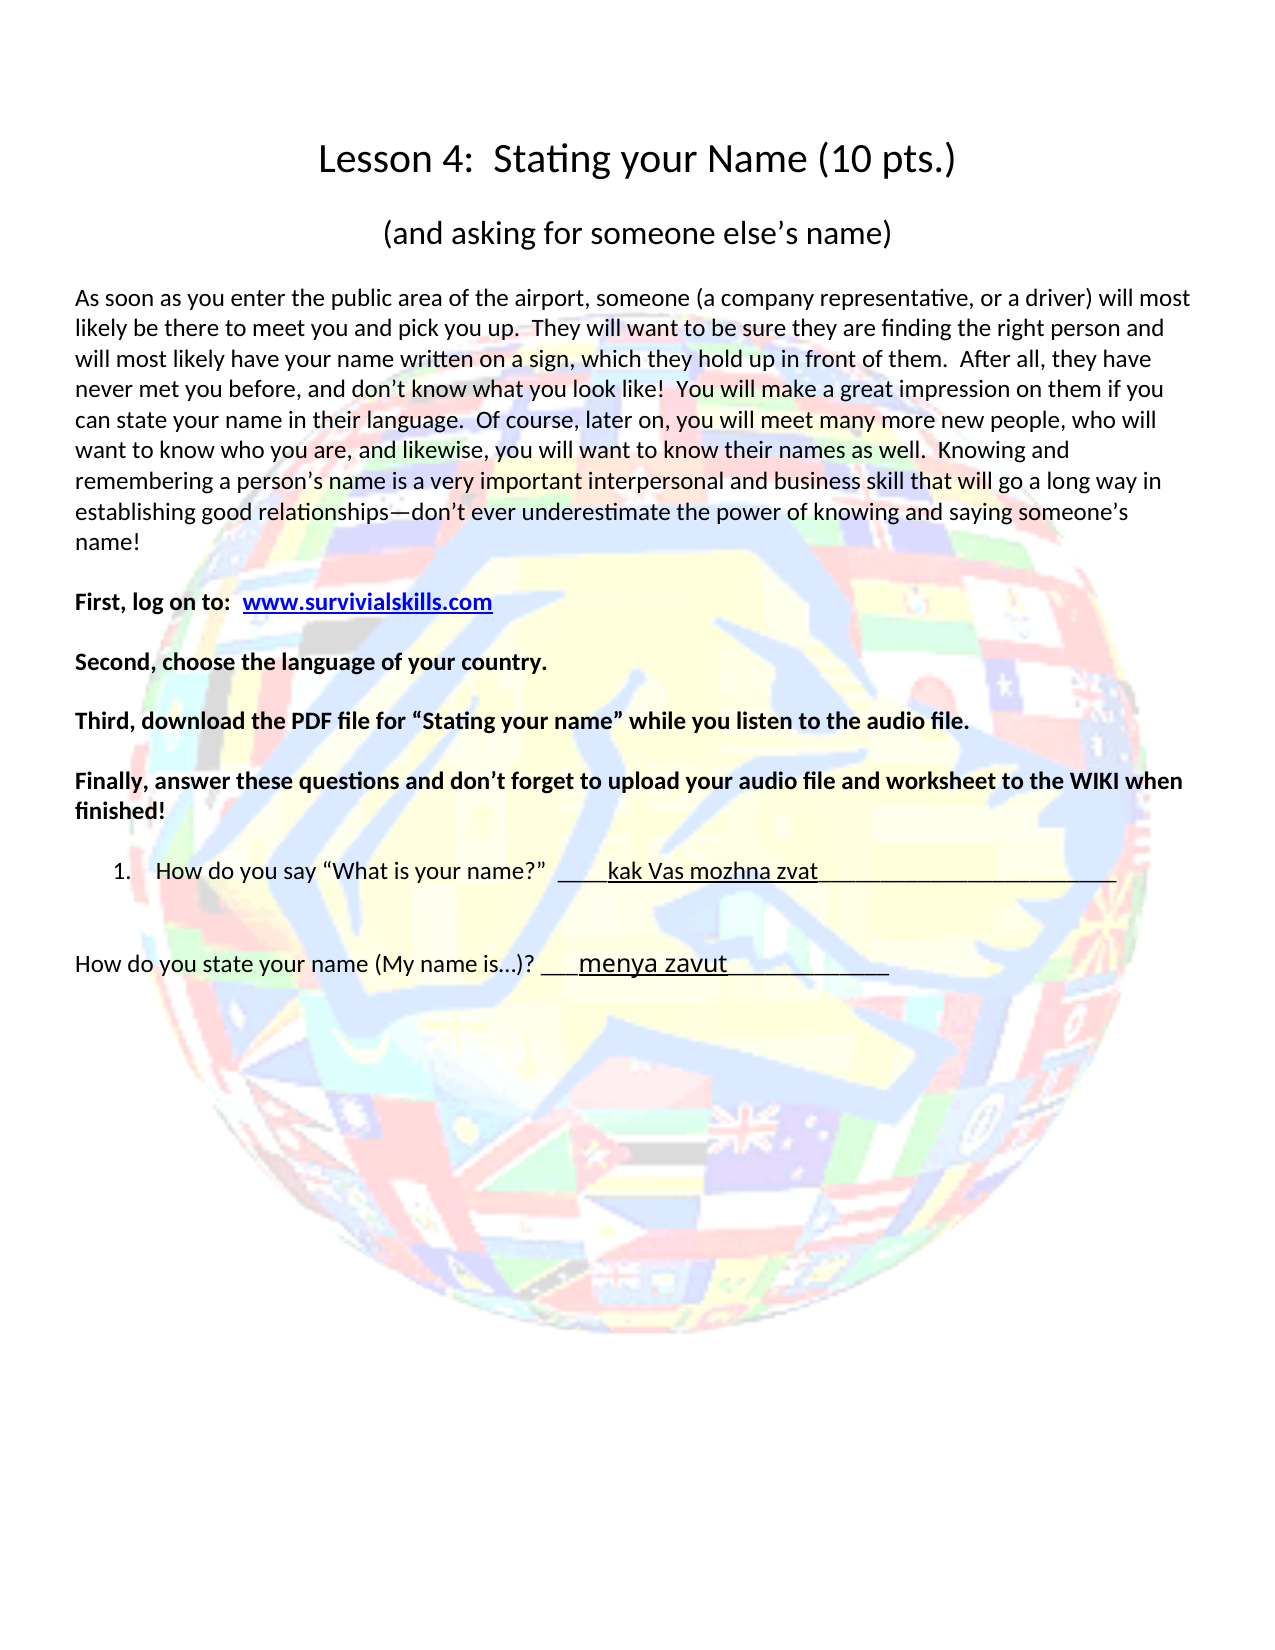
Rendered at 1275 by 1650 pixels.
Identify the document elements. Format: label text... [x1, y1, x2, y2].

text First, log on to: www.survivialskills.com [75, 586, 1200, 616]
text How do you state your name (My name is…)? ___menya zavut_____________ [75, 945, 1200, 979]
text Lesson 4: Stating your Name (10 pts.) [75, 132, 1200, 183]
text (and asking for someone else’s name) [75, 212, 1200, 253]
text Third, download the PDF file for “Stating your name” while you listen to the audio file. [75, 705, 1200, 736]
list How do you say “What is your name?” ____kak Vas mozhna zvat________________________ [112, 855, 1200, 886]
text Second, choose the language of your country. [75, 646, 1200, 676]
text As soon as you enter the public area of the airport, someone (a company representative, or a driver) will most likely be there to meet you and pick you up. They will want to be sure they are finding the right person and will most likely have your name written on a sign, which they hold up in front of them. After all, they have never met you before, and don’t know what you look like! You will make a great impression on them if you can state your name in their language. Of course, later on, you will meet many more new people, who will want to know who you are, and likewise, you will want to know their names as well. Knowing and remembering a person’s name is a very important interpersonal and business skill that will go a long way in establishing good relationships—don’t ever underestimate the power of knowing and saying someone’s name! [75, 282, 1200, 557]
text Finally, answer these questions and don’t forget to upload your audio file and worksheet to the WIKI when finished! [75, 765, 1200, 826]
